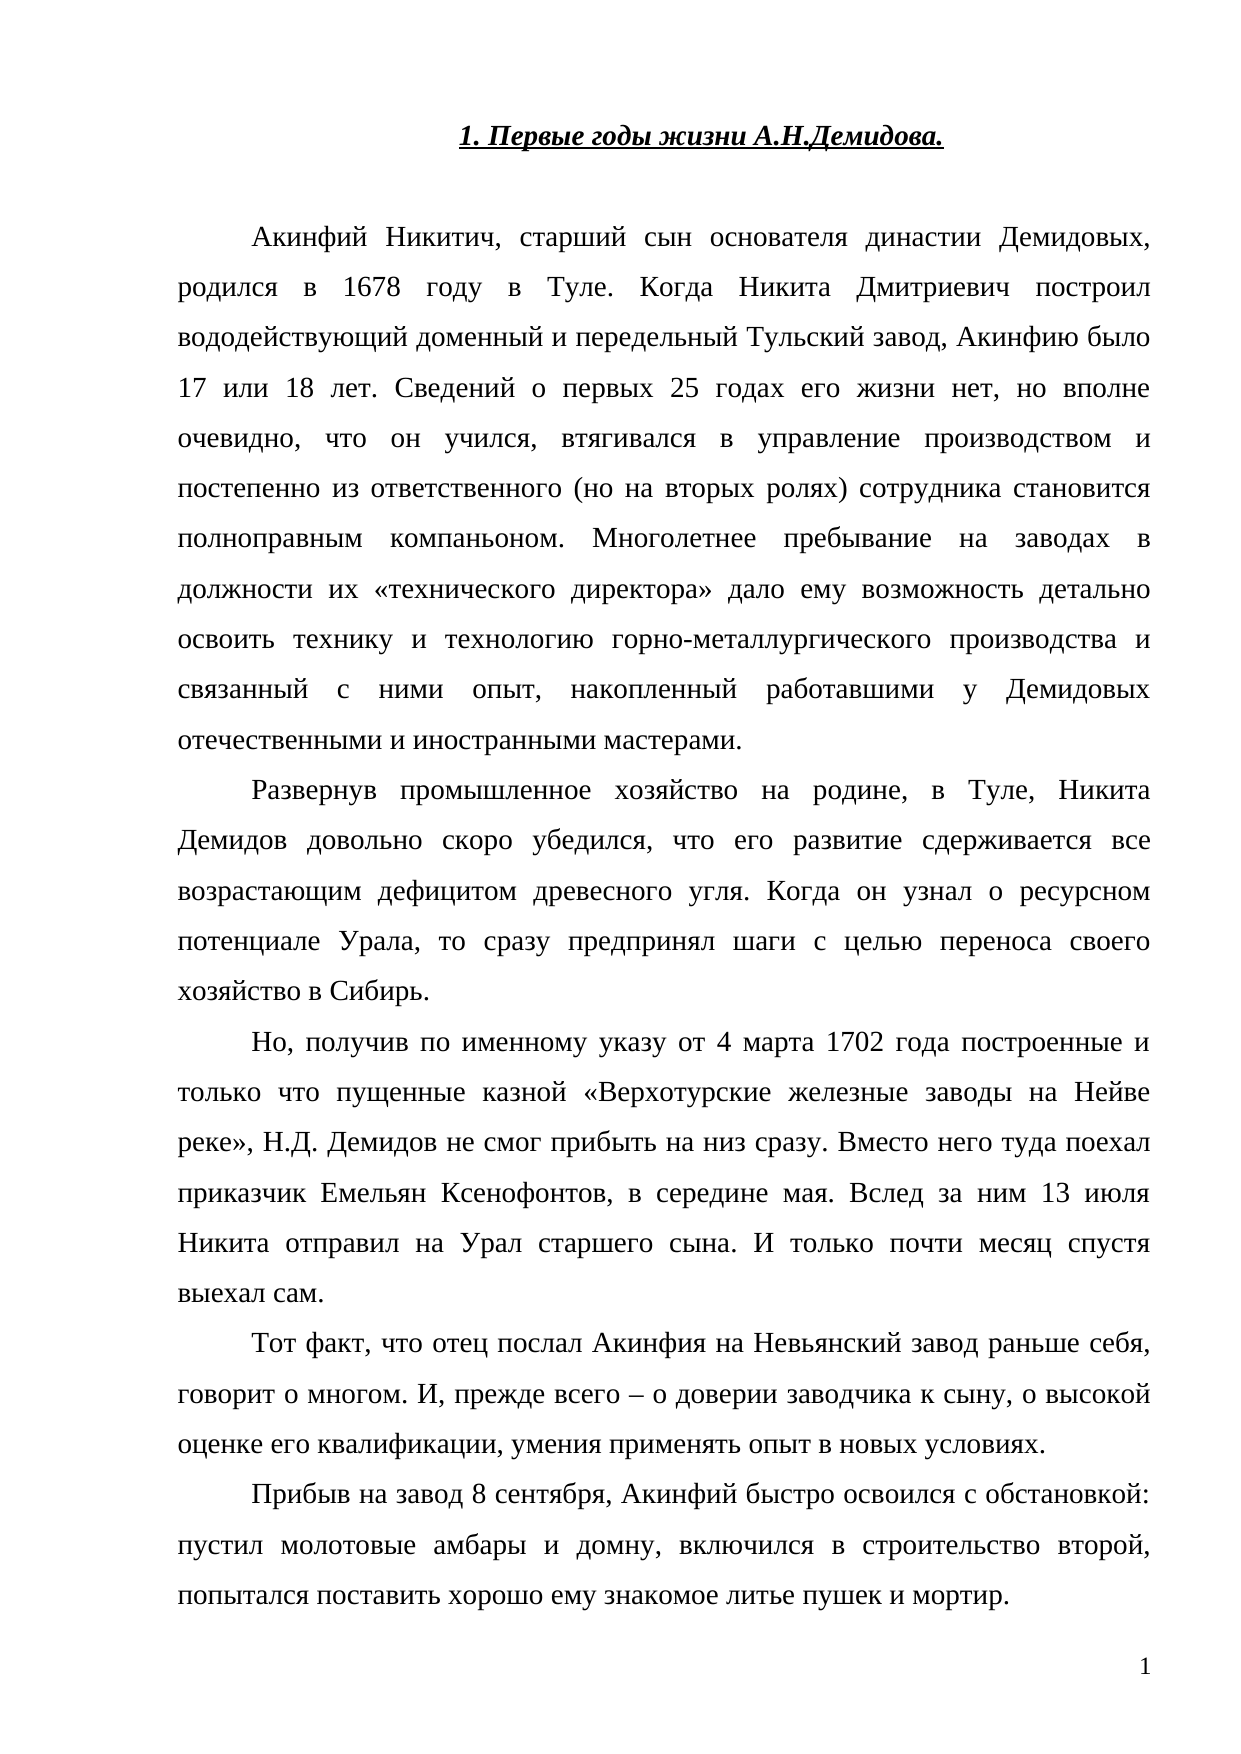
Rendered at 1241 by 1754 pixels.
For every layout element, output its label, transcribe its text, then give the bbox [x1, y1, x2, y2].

text Развернув промышленное хозяйство на родине, в Туле, Никита Демидов довольно скоро убедился, что его развитие сдерживается все возрастающим дефицитом древесного угля. Когда он узнал о ресурсном потенциале Урала, то сразу предпринял шаги с целью переноса своего хозяйство в Сибирь. [177, 772, 1152, 1007]
text Тот факт, что отец послал Акинфия на Невьянский завод раньше себя, говорит о многом. И, прежде всего – о доверии заводчика к сыну, о высокой оценке его квалификации, умения применять опыт в новых условиях. [177, 1326, 1152, 1460]
subtitle 1. Первые годы жизни А.Н.Демидова. [177, 118, 1152, 152]
text Но, получив по именному указу от 4 марта 1702 года построенные и только что пущенные казной «Верхотурские железные заводы на Нейве реке», Н.Д. Демидов не смог прибыть на низ сразу. Вместо него туда поехал приказчик Емельян Ксенофонтов, в середине мая. Вслед за ним 13 июля Никита отправил на Урал старшего сына. И только почти месяц спустя выехал сам. [177, 1024, 1152, 1309]
text Акинфий Никитич, старший сын основателя династии Демидовых, родился в 1678 году в Туле. Когда Никита Дмитриевич построил вододействующий доменный и передельный Тульский завод, Акинфию было 17 или 18 лет. Сведений о первых 25 годах его жизни нет, но вполне очевидно, что он учился, втягивался в управление производством и постепенно из ответственного (но на вторых ролях) сотрудника становится полноправным компаньоном. Многолетнее пребывание на заводах в должности их «технического директора» дало ему возможность детально освоить технику и технологию горно-металлургического производства и связанный с ними опыт, накопленный работавшими у Демидовых отечественными и иностранными мастерами. [177, 219, 1152, 755]
text Прибыв на завод 8 сентября, Акинфий быстро освоился с обстановкой: пустил молотовые амбары и домну, включился в строительство второй, попытался поставить хорошо ему знакомое литье пушек и мортир. [177, 1477, 1152, 1611]
